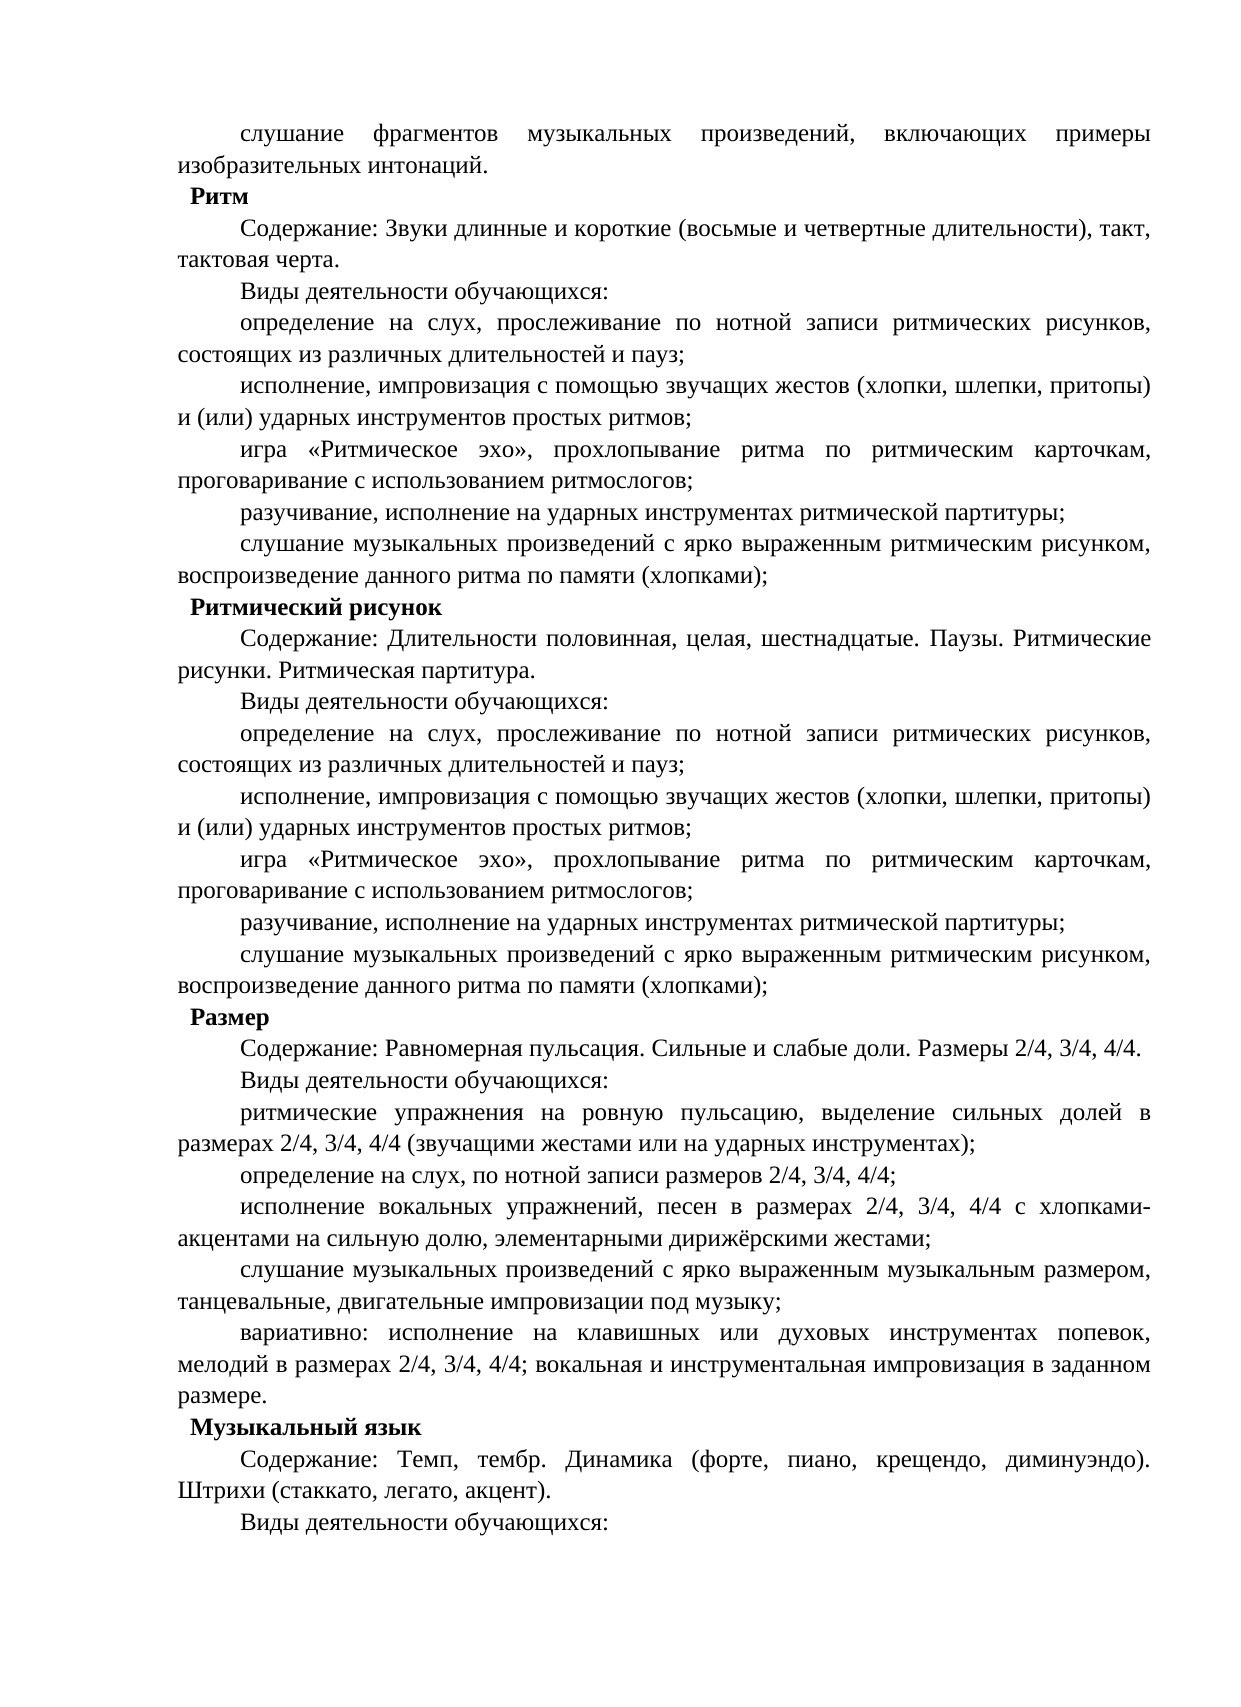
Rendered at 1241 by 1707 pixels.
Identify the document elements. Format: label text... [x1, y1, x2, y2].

text слушание фрагментов музыкальных произведений, включающих примеры изобразительных интонаций. [177, 118, 1152, 178]
text Виды деятельности обучающихся: [177, 686, 1152, 715]
text ритмические упражнения на ровную пульсацию, выделение сильных долей в размерах 2/4, 3/4, 4/4 (звучащими жестами или на ударных инструментах); [177, 1097, 1152, 1157]
text определение на слух, по нотной записи размеров 2/4, 3/4, 4/4; [177, 1160, 1152, 1188]
text исполнение, импровизация с помощью звучащих жестов (хлопки, шлепки, притопы) и (или) ударных инструментов простых ритмов; [177, 371, 1152, 431]
text Музыкальный язык [190, 1412, 1152, 1441]
text исполнение, импровизация с помощью звучащих жестов (хлопки, шлепки, притопы) и (или) ударных инструментов простых ритмов; [177, 781, 1152, 841]
text игра «Ритмическое эхо», прохлопывание ритма по ритмическим карточкам, проговаривание с использованием ритмослогов; [177, 844, 1152, 904]
text определение на слух, прослеживание по нотной записи ритмических рисунков, состоящих из различных длительностей и пауз; [177, 307, 1152, 368]
text Виды деятельности обучающихся: [177, 276, 1152, 305]
text Ритм [190, 181, 1152, 210]
text Содержание: Равномерная пульсация. Сильные и слабые доли. Размеры 2/4, 3/4, 4/4. [177, 1033, 1152, 1062]
text разучивание, исполнение на ударных инструментах ритмической партитуры; [177, 907, 1152, 936]
text игра «Ритмическое эхо», прохлопывание ритма по ритмическим карточкам, проговаривание с использованием ритмослогов; [177, 434, 1152, 494]
text Виды деятельности обучающихся: [177, 1065, 1152, 1094]
text Ритмический рисунок [190, 592, 1152, 620]
text определение на слух, прослеживание по нотной записи ритмических рисунков, состоящих из различных длительностей и пауз; [177, 718, 1152, 778]
text слушание музыкальных произведений с ярко выраженным музыкальным размером, танцевальные, двигательные импровизации под музыку; [177, 1254, 1152, 1315]
text разучивание, исполнение на ударных инструментах ритмической партитуры; [177, 497, 1152, 526]
text Содержание: Темп, тембр. Динамика (форте, пиано, крещендо, диминуэндо). Штрихи (стаккато, легато, акцент). [177, 1444, 1152, 1504]
text слушание музыкальных произведений с ярко выраженным ритмическим рисунком, воспроизведение данного ритма по памяти (хлопками); [177, 528, 1152, 589]
text Содержание: Длительности половинная, целая, шестнадцатые. Паузы. Ритмические рисунки. Ритмическая партитура. [177, 623, 1152, 683]
text вариативно: исполнение на клавишных или духовых инструментах попевок, мелодий в размерах 2/4, 3/4, 4/4; вокальная и инструментальная импровизация в заданном размере. [177, 1317, 1152, 1409]
text исполнение вокальных упражнений, песен в размерах 2/4, 3/4, 4/4 с хлопками-акцентами на сильную долю, элементарными дирижёрскими жестами; [177, 1191, 1152, 1252]
text Виды деятельности обучающихся: [177, 1507, 1152, 1536]
text Размер [190, 1002, 1152, 1031]
text Содержание: Звуки длинные и короткие (восьмые и четвертные длительности), такт, тактовая черта. [177, 213, 1152, 273]
text слушание музыкальных произведений с ярко выраженным ритмическим рисунком, воспроизведение данного ритма по памяти (хлопками); [177, 939, 1152, 999]
